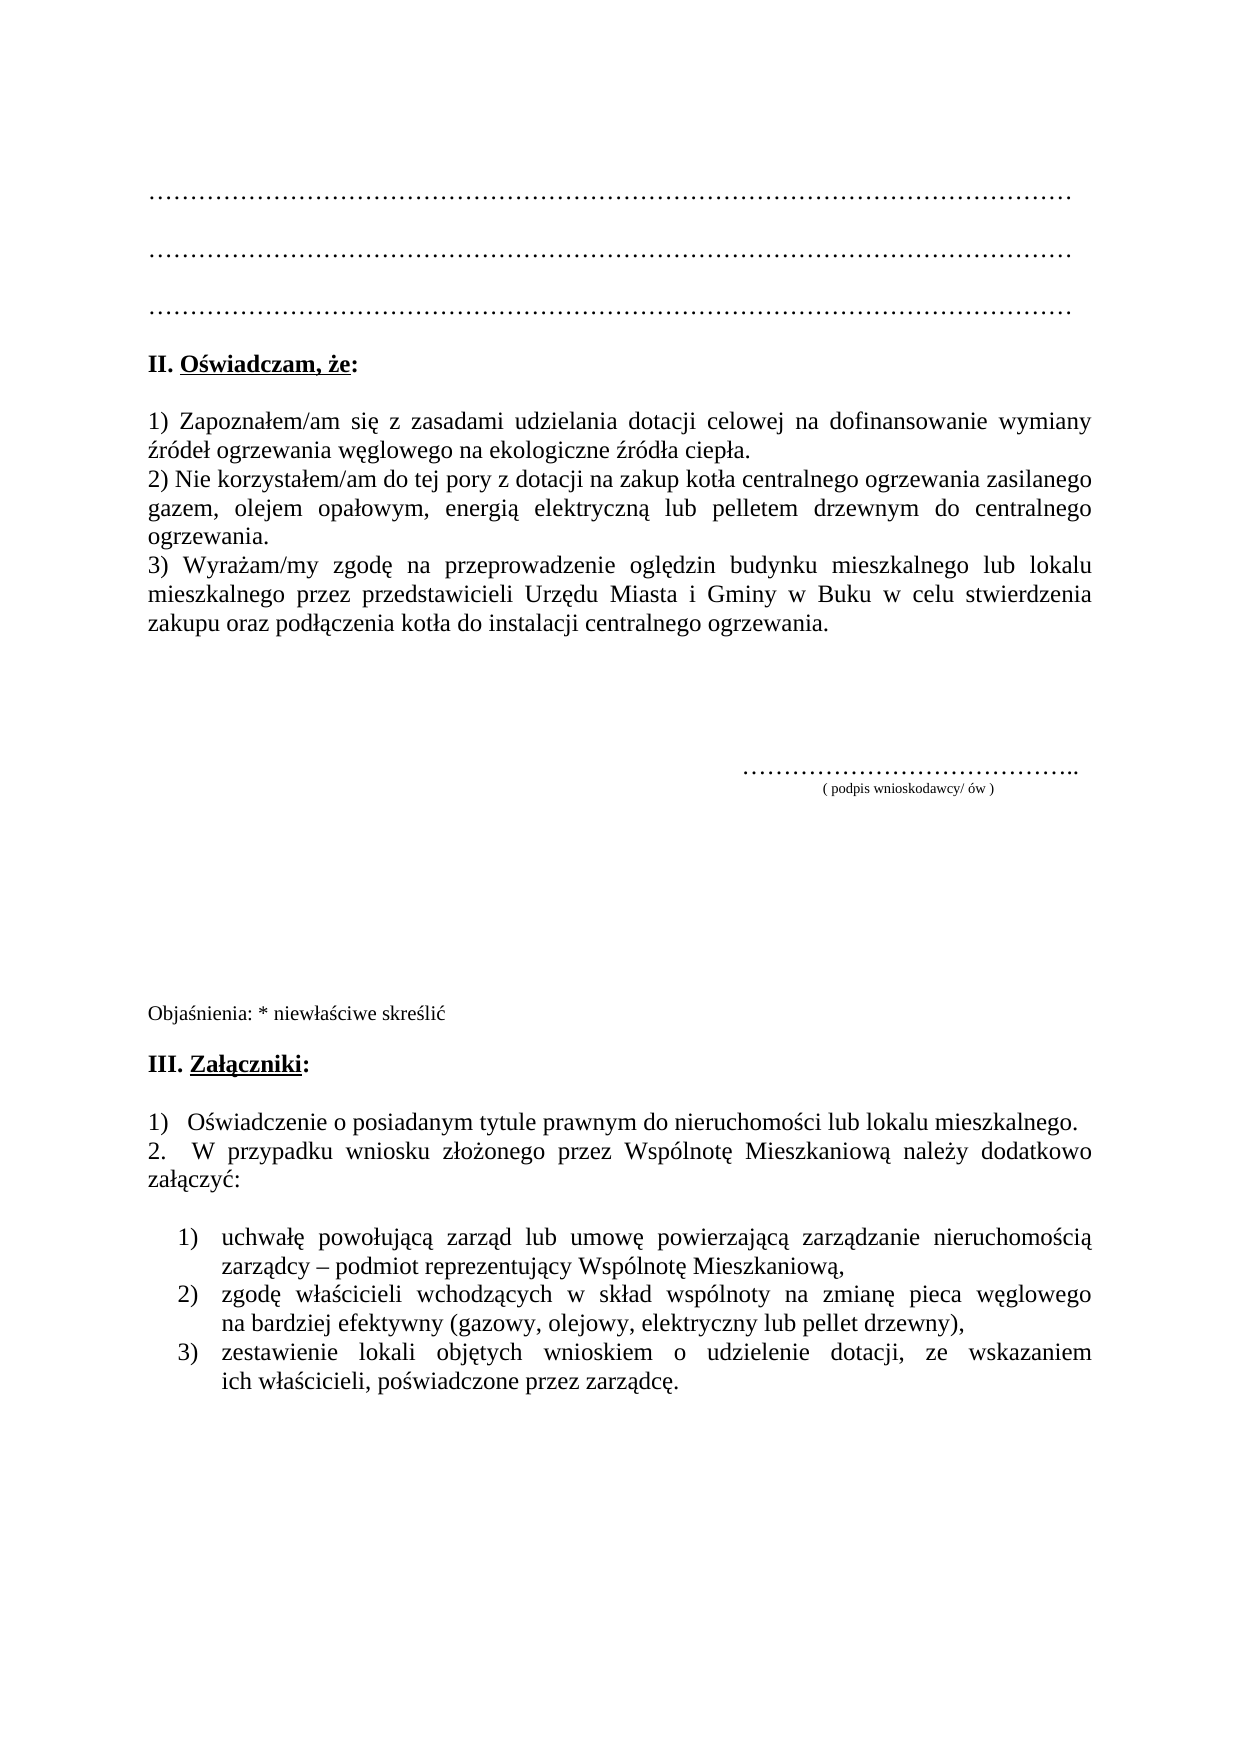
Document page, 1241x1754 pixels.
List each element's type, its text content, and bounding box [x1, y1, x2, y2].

text ………………………………………………………………………………………………… [148, 234, 1093, 263]
text 2) Nie korzystałem/am do tej pory z dotacji na zakup kotła centralnego ogrzewania zasilanego gazem, olejem opałowym, energią elektryczną lub pelletem drzewnym do centralnego ogrzewania. [148, 464, 1093, 550]
text ………………………………………………………………………………………………… [148, 176, 1093, 205]
text II. Oświadczam, że: [148, 349, 1093, 378]
text 2. W przypadku wniosku złożonego przez Wspólnotę Mieszkaniową należy dodatkowo załączyć: [148, 1136, 1093, 1193]
text 1) Zapoznałem/am się z zasadami udzielania dotacji celowej na dofinansowanie wymiany źródeł ogrzewania węglowego na ekologiczne źródła ciepła. [148, 406, 1093, 464]
list zgodę właścicieli wchodzących w skład wspólnoty na zmianę pieca węglowego na bardziej efektywny (gazowy, olejowy, elektryczny lub pellet drzewny), [177, 1279, 1093, 1337]
list zestawienie lokali objętych wnioskiem o udzielenie dotacji, ze wskazaniem ich właścicieli, poświadczone przez zarządcę. [177, 1337, 1093, 1394]
text 1) Oświadczenie o posiadanym tytule prawnym do nieruchomości lub lokalu mieszkalnego. [148, 1107, 1093, 1136]
text ………………………………………………………………………………………………… [148, 291, 1093, 320]
text ( podpis wnioskodawcy/ ów ) [148, 780, 1093, 809]
text ………………………………….. [148, 751, 1093, 780]
list uchwałę powołującą zarząd lub umowę powierzającą zarządzanie nieruchomością zarządcy – podmiot reprezentujący Wspólnotę Mieszkaniową, [177, 1222, 1093, 1279]
text III. Załączniki: [148, 1049, 1093, 1078]
text Objaśnienia: * niewłaściwe skreślić [148, 1001, 1093, 1025]
text 3) Wyrażam/my zgodę na przeprowadzenie oględzin budynku mieszkalnego lub lokalu mieszkalnego przez przedstawicieli Urzędu Miasta i Gminy w Buku w celu stwierdzenia zakupu oraz podłączenia kotła do instalacji centralnego ogrzewania. [148, 550, 1093, 636]
